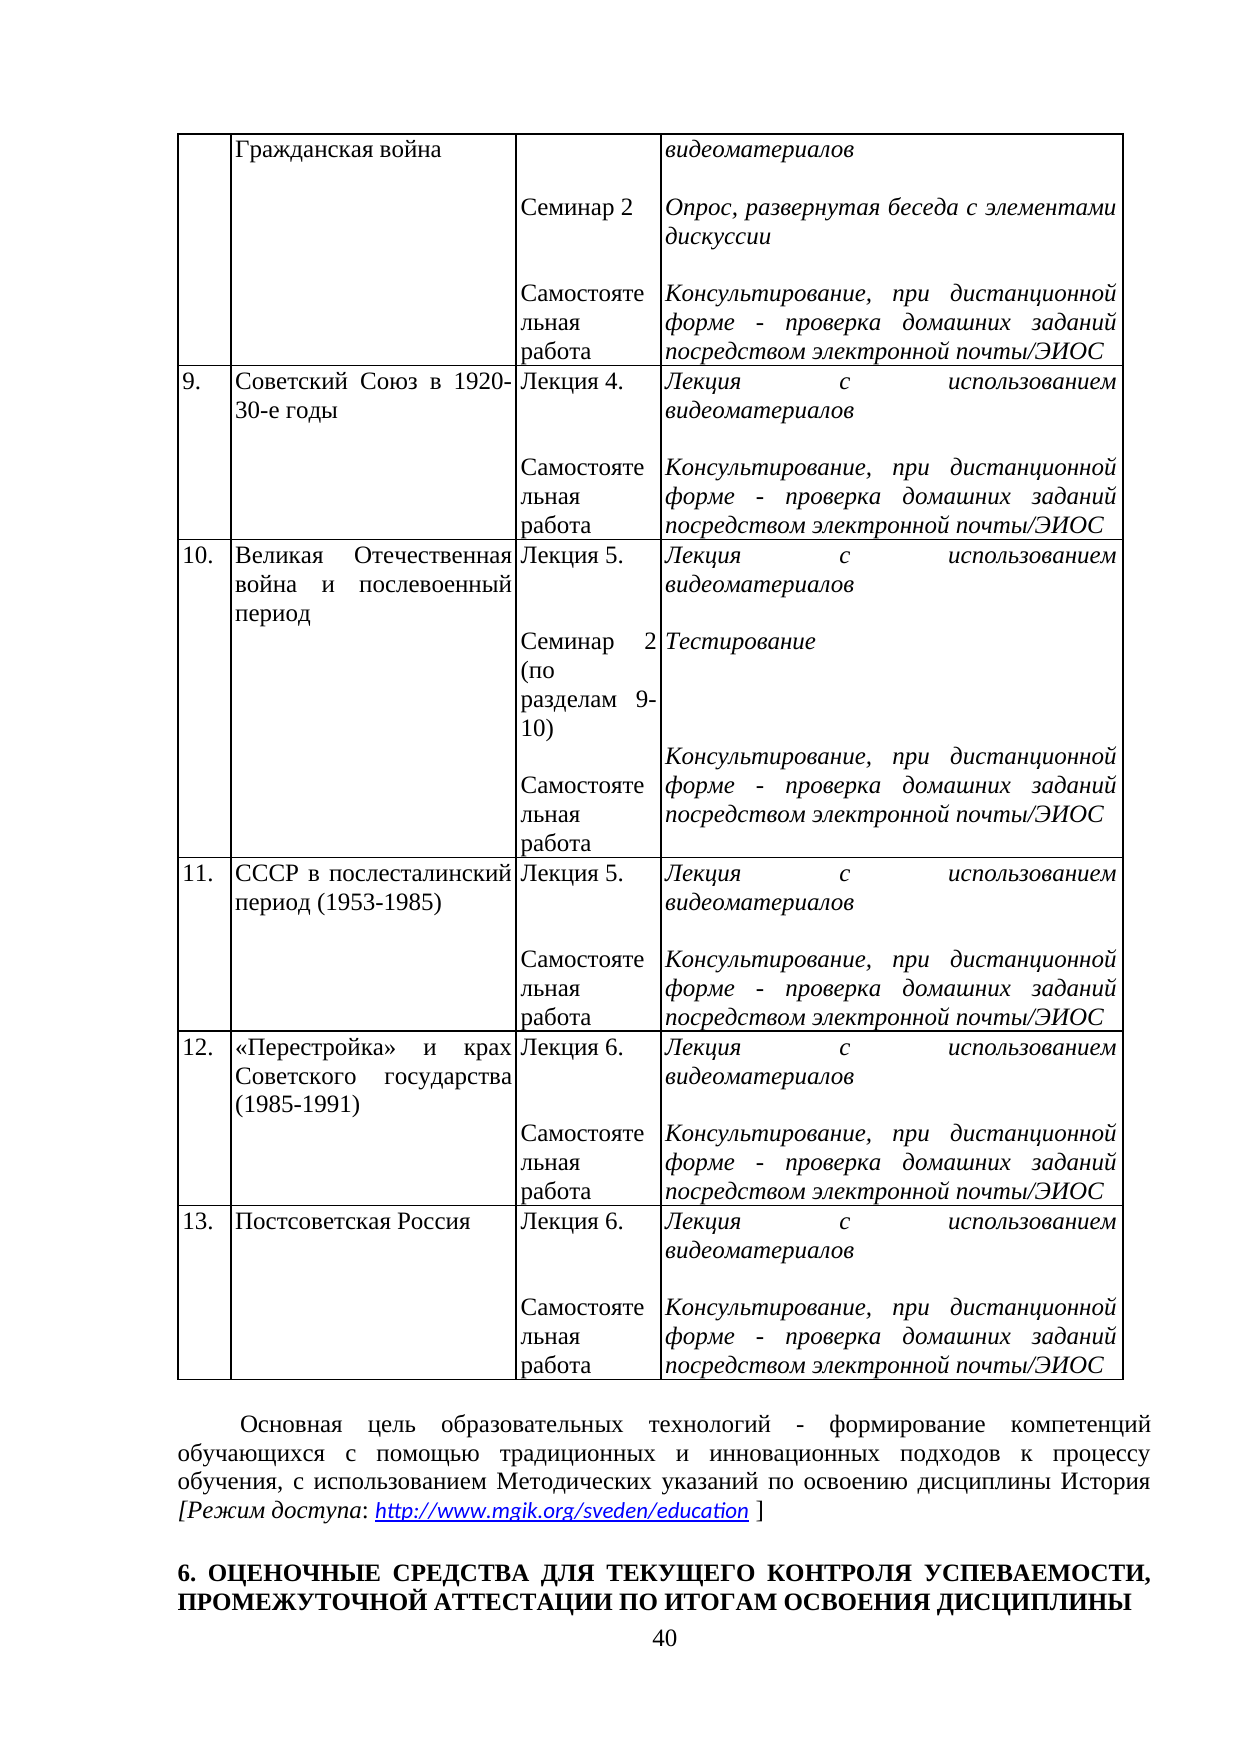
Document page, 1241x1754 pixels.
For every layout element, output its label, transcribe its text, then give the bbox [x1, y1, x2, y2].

table_cell Лекция с использованием видеоматериалов Консультирование, при дистанционной форме - проверка домашних заданий посредством электронной почты/ЭИОС [662, 1206, 1122, 1378]
table_cell 8. [179, 135, 230, 364]
table_cell 12. [179, 1032, 230, 1204]
table_cell Лекция с использованием видеоматериалов Консультирование, при дистанционной форме - проверка домашних заданий посредством электронной почты/ЭИОС [662, 1032, 1122, 1204]
text 6. ОЦЕНОЧНЫЕ СРЕДСТВА ДЛЯ ТЕКУЩЕГО КОНТРОЛЯ УСПЕВАЕМОСТИ, ПРОМЕЖУТОЧНОЙ АТТЕСТАЦИИ ПО ИТОГАМ ОСВОЕНИЯ ДИСЦИПЛИНЫ [177, 1558, 1152, 1616]
table_cell 13. [179, 1206, 230, 1378]
table_cell 10. [179, 540, 230, 856]
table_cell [517, 135, 660, 364]
text Основная цель образовательных технологий - формирование компетенций обучающихся с помощью традиционных и инновационных подходов к процессу обучения, с использованием Методических указаний по освоению дисциплины История [Режим доступа: http://www.mgik.org/sveden/education ] [177, 1409, 1152, 1524]
table_cell Лекция 5. Самостоятельная работа [517, 858, 660, 1030]
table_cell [662, 135, 1122, 364]
table_cell Советский Союз в 1920-30-е годы [232, 366, 515, 538]
table_cell Лекция 4. Самостоятельная работа [517, 366, 660, 538]
table_cell 11. [179, 858, 230, 1030]
table_cell Великая Отечественная война и послевоенный период [232, 540, 515, 856]
table_cell Лекция 6. Самостоятельная работа [517, 1206, 660, 1378]
table_cell Лекция с использованием видеоматериалов Консультирование, при дистанционной форме - проверка домашних заданий посредством электронной почты/ЭИОС [662, 366, 1122, 538]
table_cell Лекция 5. Семинар 2 (по разделам 9-10) Самостоятельная работа [517, 540, 660, 856]
table_cell СССР в послесталинский период (1953-1985) [232, 858, 515, 1030]
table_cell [232, 135, 515, 364]
table_cell 9. [179, 366, 230, 538]
table_cell Лекция 6. Самостоятельная работа [517, 1032, 660, 1204]
table_cell «Перестройка» и крах Советского государства (1985-1991) [232, 1032, 515, 1204]
table_cell Постсоветская Россия [232, 1206, 515, 1378]
table_cell Лекция с использованием видеоматериалов Консультирование, при дистанционной форме - проверка домашних заданий посредством электронной почты/ЭИОС [662, 858, 1122, 1030]
table_cell Лекция с использованием видеоматериалов Тестирование Консультирование, при дистанционной форме - проверка домашних заданий посредством электронной почты/ЭИОС [662, 540, 1122, 856]
